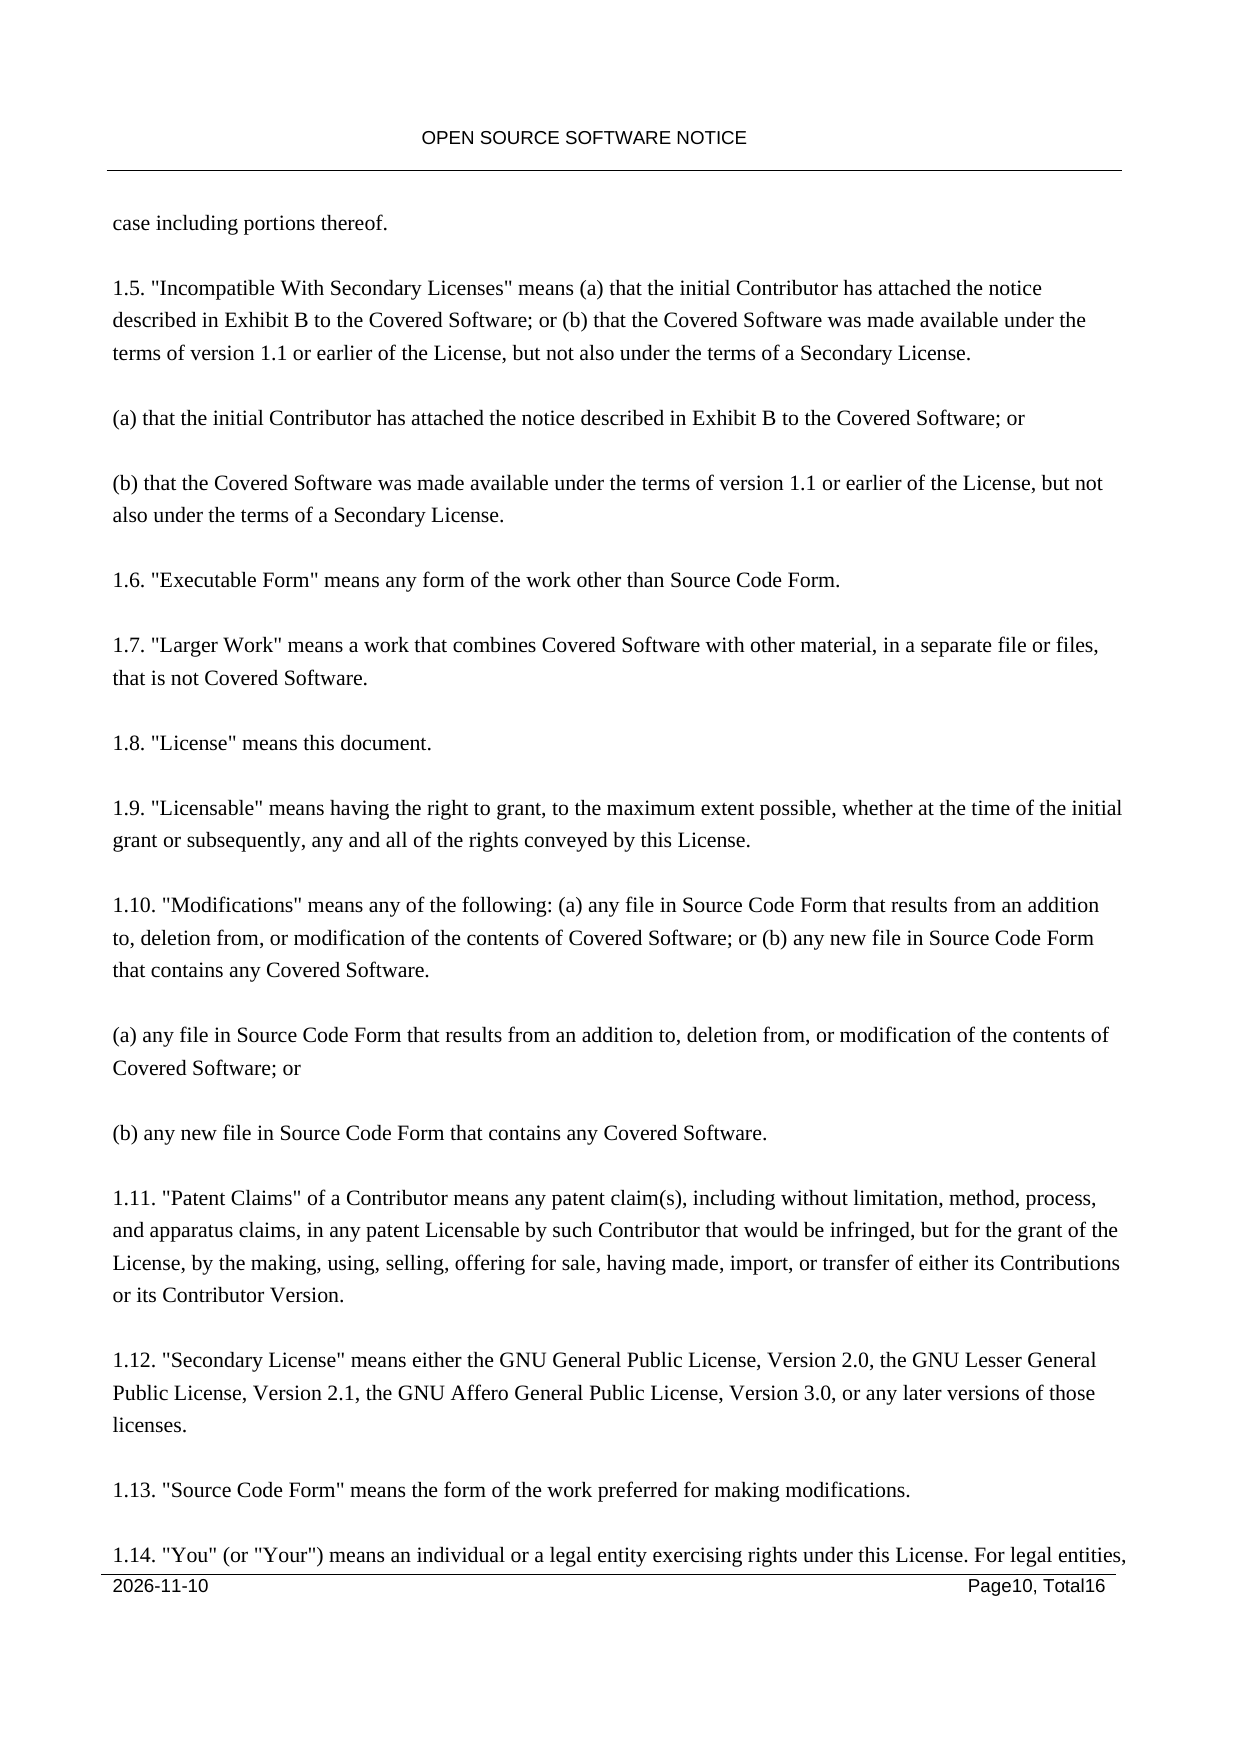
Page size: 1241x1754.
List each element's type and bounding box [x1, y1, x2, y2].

text [112, 206, 1128, 1571]
